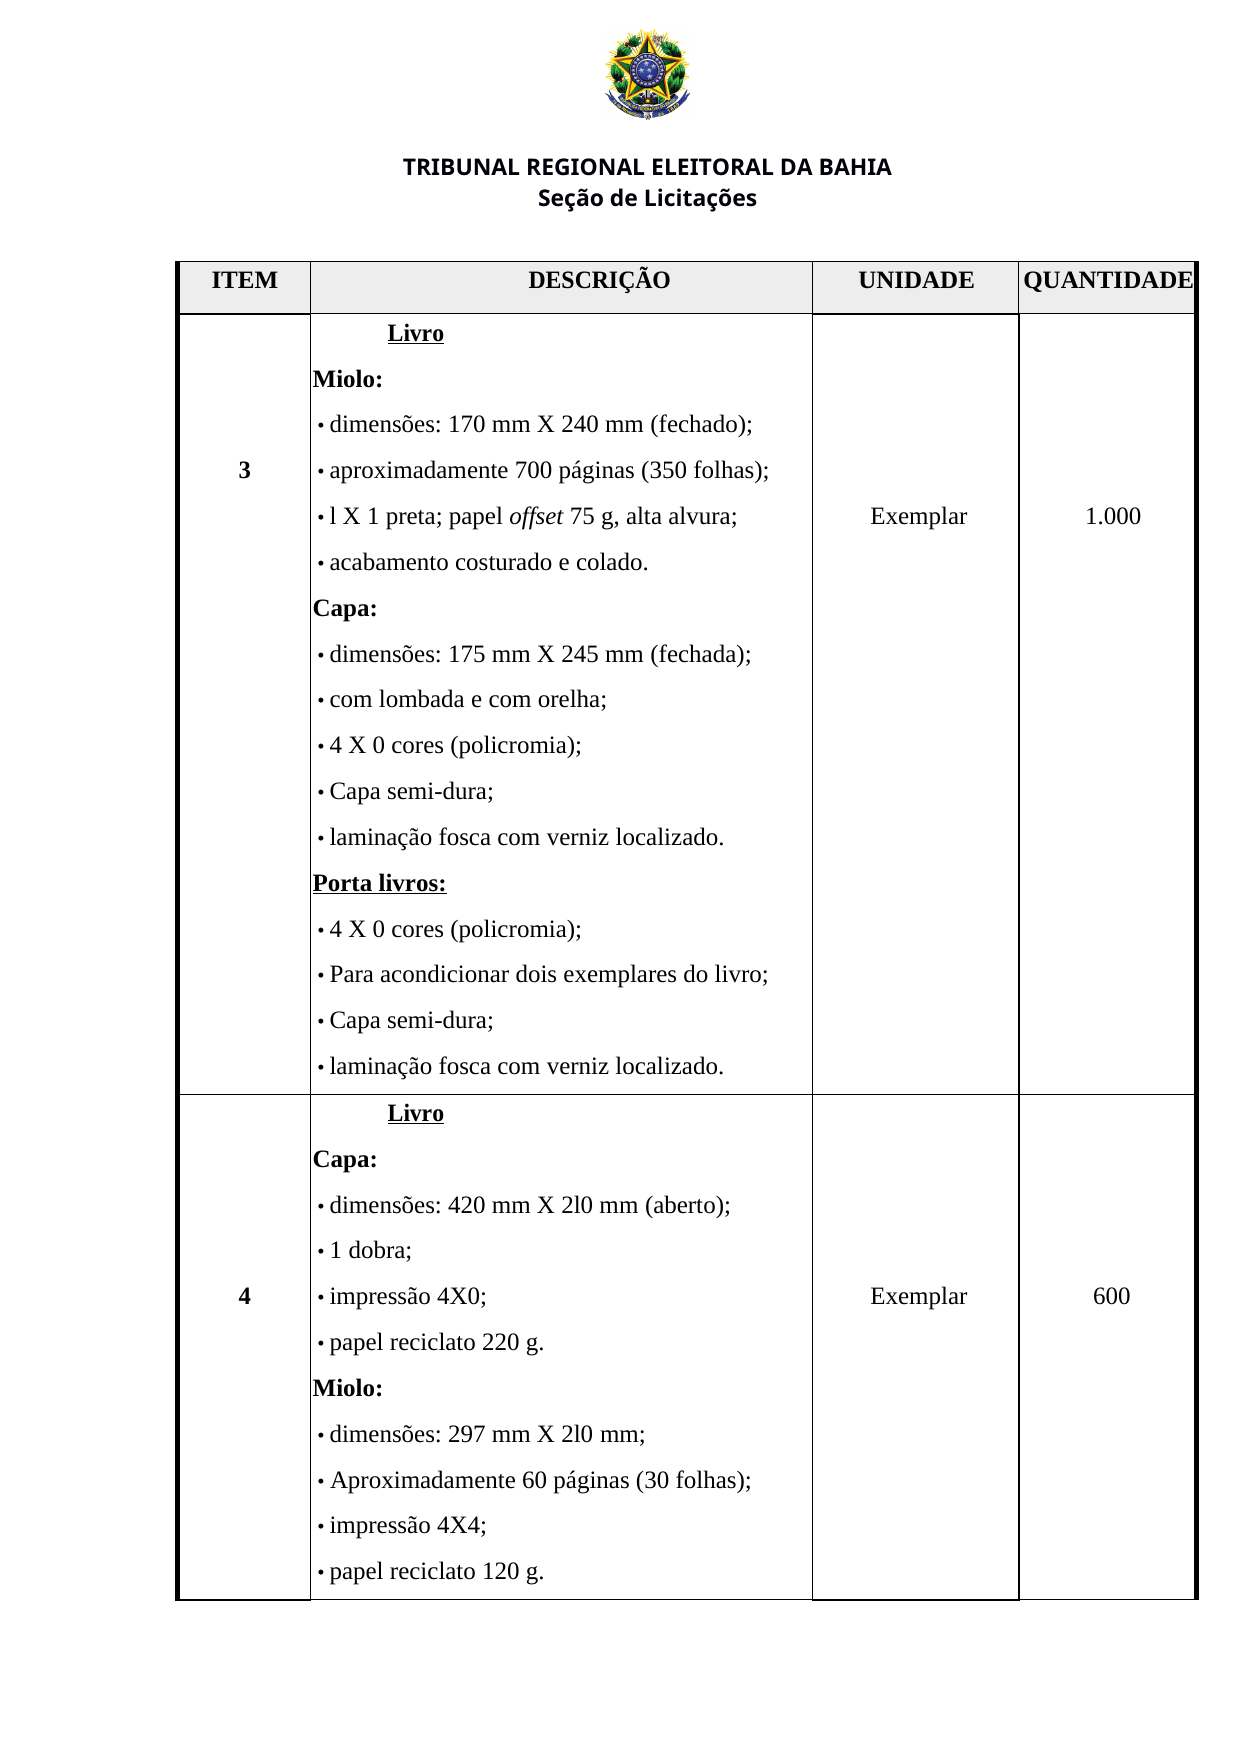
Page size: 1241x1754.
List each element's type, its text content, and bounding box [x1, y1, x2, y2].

table_cell 4 [180, 1095, 310, 1599]
table_cell 1.000 [1020, 314, 1194, 1094]
table_cell Exemplar [813, 315, 1018, 1094]
table_cell Exemplar [813, 1095, 1018, 1599]
table_cell 600 [1020, 1095, 1194, 1599]
table_header ITEM [180, 262, 310, 313]
table_header UNIDADE [813, 262, 1018, 313]
table_cell Livro Capa: dimensões: 420 mm X 2l0 mm (aberto); 1 dobra; impressão 4X0; papel reciclato 220 g. Miolo: dimensões: 297 mm X 2l0 mm; Aproximadamente 60 páginas (30 folhas); impressão 4X4; papel reciclato 120 g. [311, 1095, 812, 1599]
table_header DESCRIÇÃO [311, 262, 812, 313]
table_header QUANTIDADE [1019, 262, 1194, 313]
table_cell 3 [180, 315, 310, 1094]
table_cell Livro Miolo: dimensões: 170 mm X 240 mm (fechado); aproximadamente 700 páginas (350 folhas); l X 1 preta; papel offset 75 g, alta alvura; acabamento costurado e colado. Capa: dimensões: 175 mm X 245 mm (fechada); com lombada e com orelha; 4 X 0 cores (policromia); Capa semi-dura; laminação fosca com verniz localizado. Porta livros: 4 X 0 cores (policromia); Para acondicionar dois exemplares do livro; Capa semi-dura; laminação fosca com verniz localizado. [311, 314, 812, 1094]
